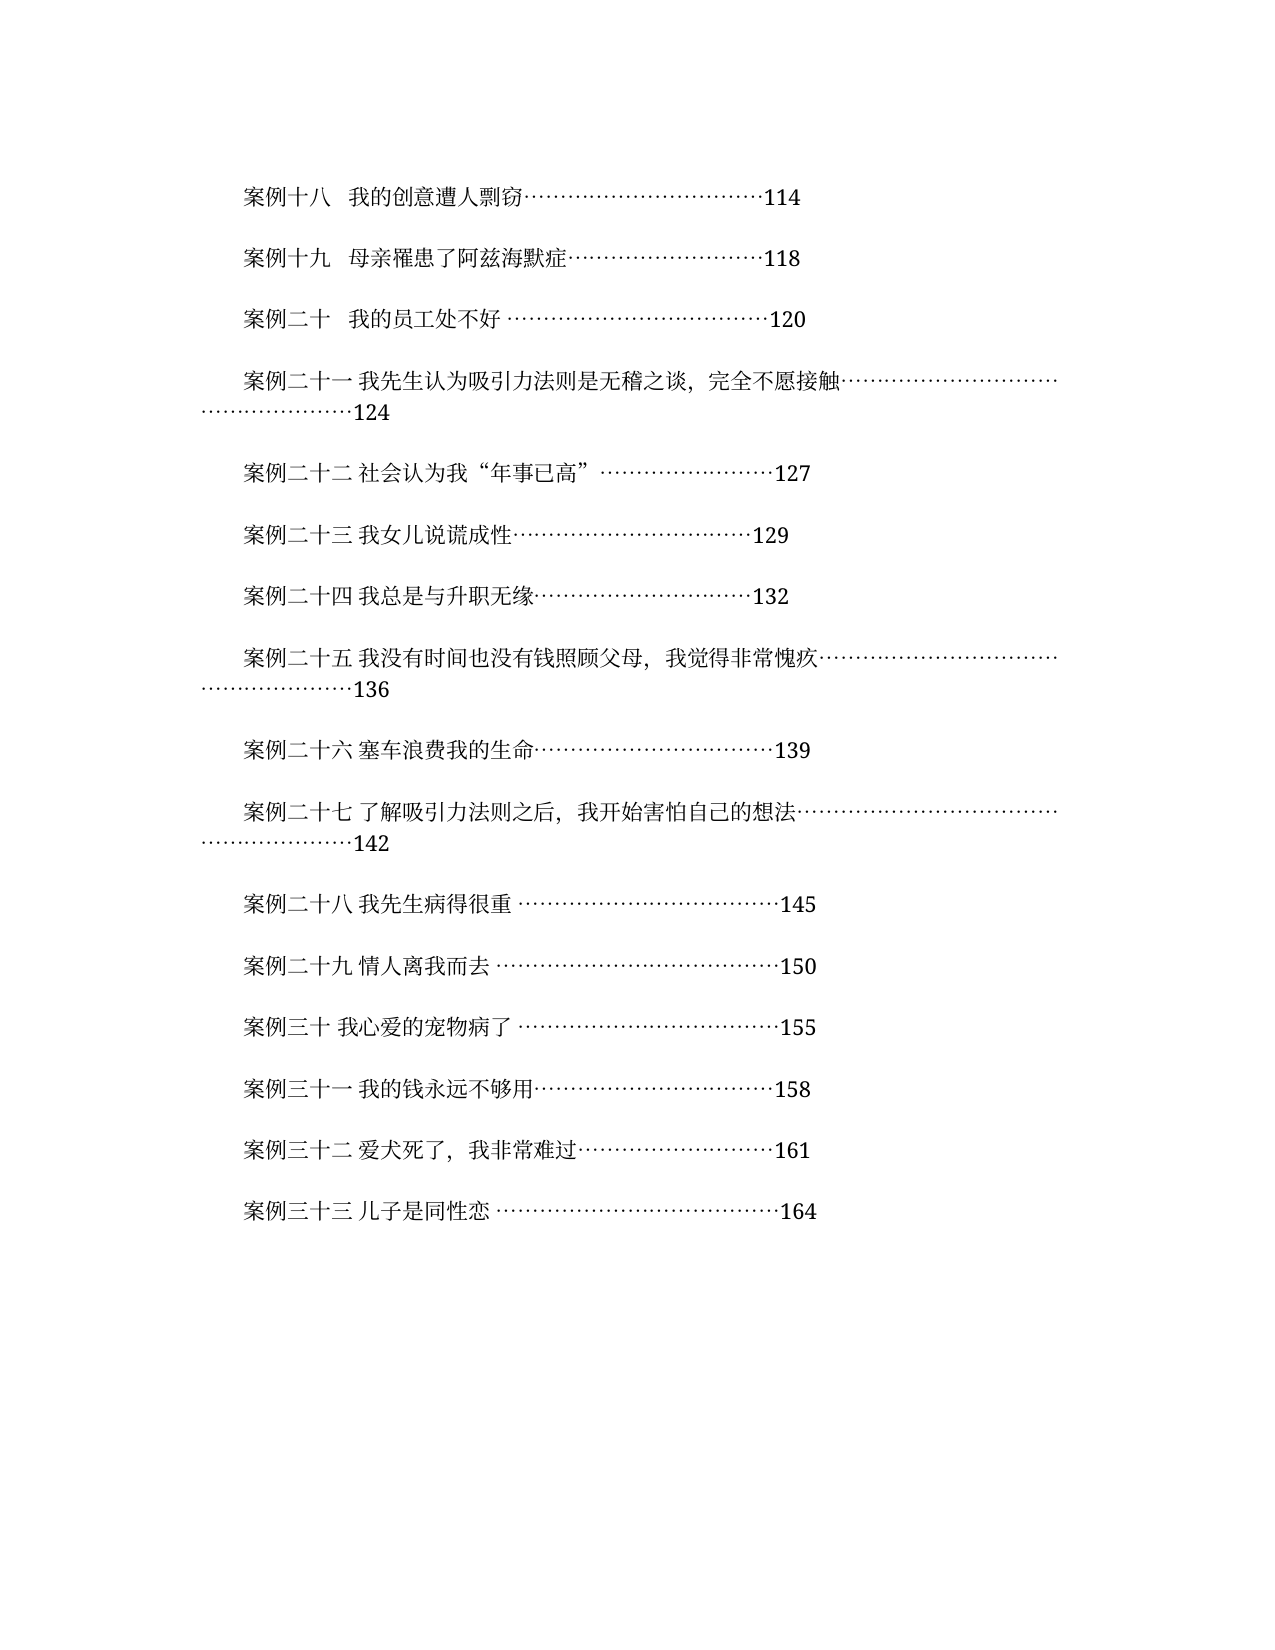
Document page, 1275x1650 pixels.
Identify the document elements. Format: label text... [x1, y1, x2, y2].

text 案例三十一 我的钱永远不够用……………………………158 [200, 1072, 1075, 1103]
text 案例三十三 儿子是同性恋 …………………………………164 [200, 1194, 1075, 1226]
text 案例二十八 我先生病得很重 ………………………………145 [200, 888, 1075, 919]
text 案例二十九 情人离我而去 …………………………………150 [200, 949, 1075, 981]
text 案例二十一 我先生认为吸引力法则是无稽之谈，完全不愿接触……………………………………………124 [200, 364, 1075, 427]
text 案例二十二 社会认为我“年事已高”……………………127 [200, 457, 1075, 488]
text 案例二十五 我没有时间也没有钱照顾父母，我觉得非常愧疚………………………………………………136 [200, 641, 1075, 704]
text 案例二十四 我总是与升职无缘…………………………132 [200, 579, 1075, 611]
text 案例二十七 了解吸引力法则之后，我开始害怕自己的想法…………………………………………………142 [200, 795, 1075, 858]
text 案例三十二 爱犬死了，我非常难过………………………161 [200, 1133, 1075, 1165]
text 案例三十 我心爱的宠物病了 ………………………………155 [200, 1010, 1075, 1042]
text 案例二十 我的员工处不好 ………………………………120 [200, 302, 1075, 334]
text 案例十九 母亲罹患了阿兹海默症………………………118 [200, 241, 1075, 273]
text 案例二十六 塞车浪费我的生命……………………………139 [200, 733, 1075, 765]
text 案例二十三 我女儿说谎成性……………………………129 [200, 518, 1075, 549]
text 案例十八 我的创意遭人剽窃……………………………114 [200, 180, 1075, 211]
